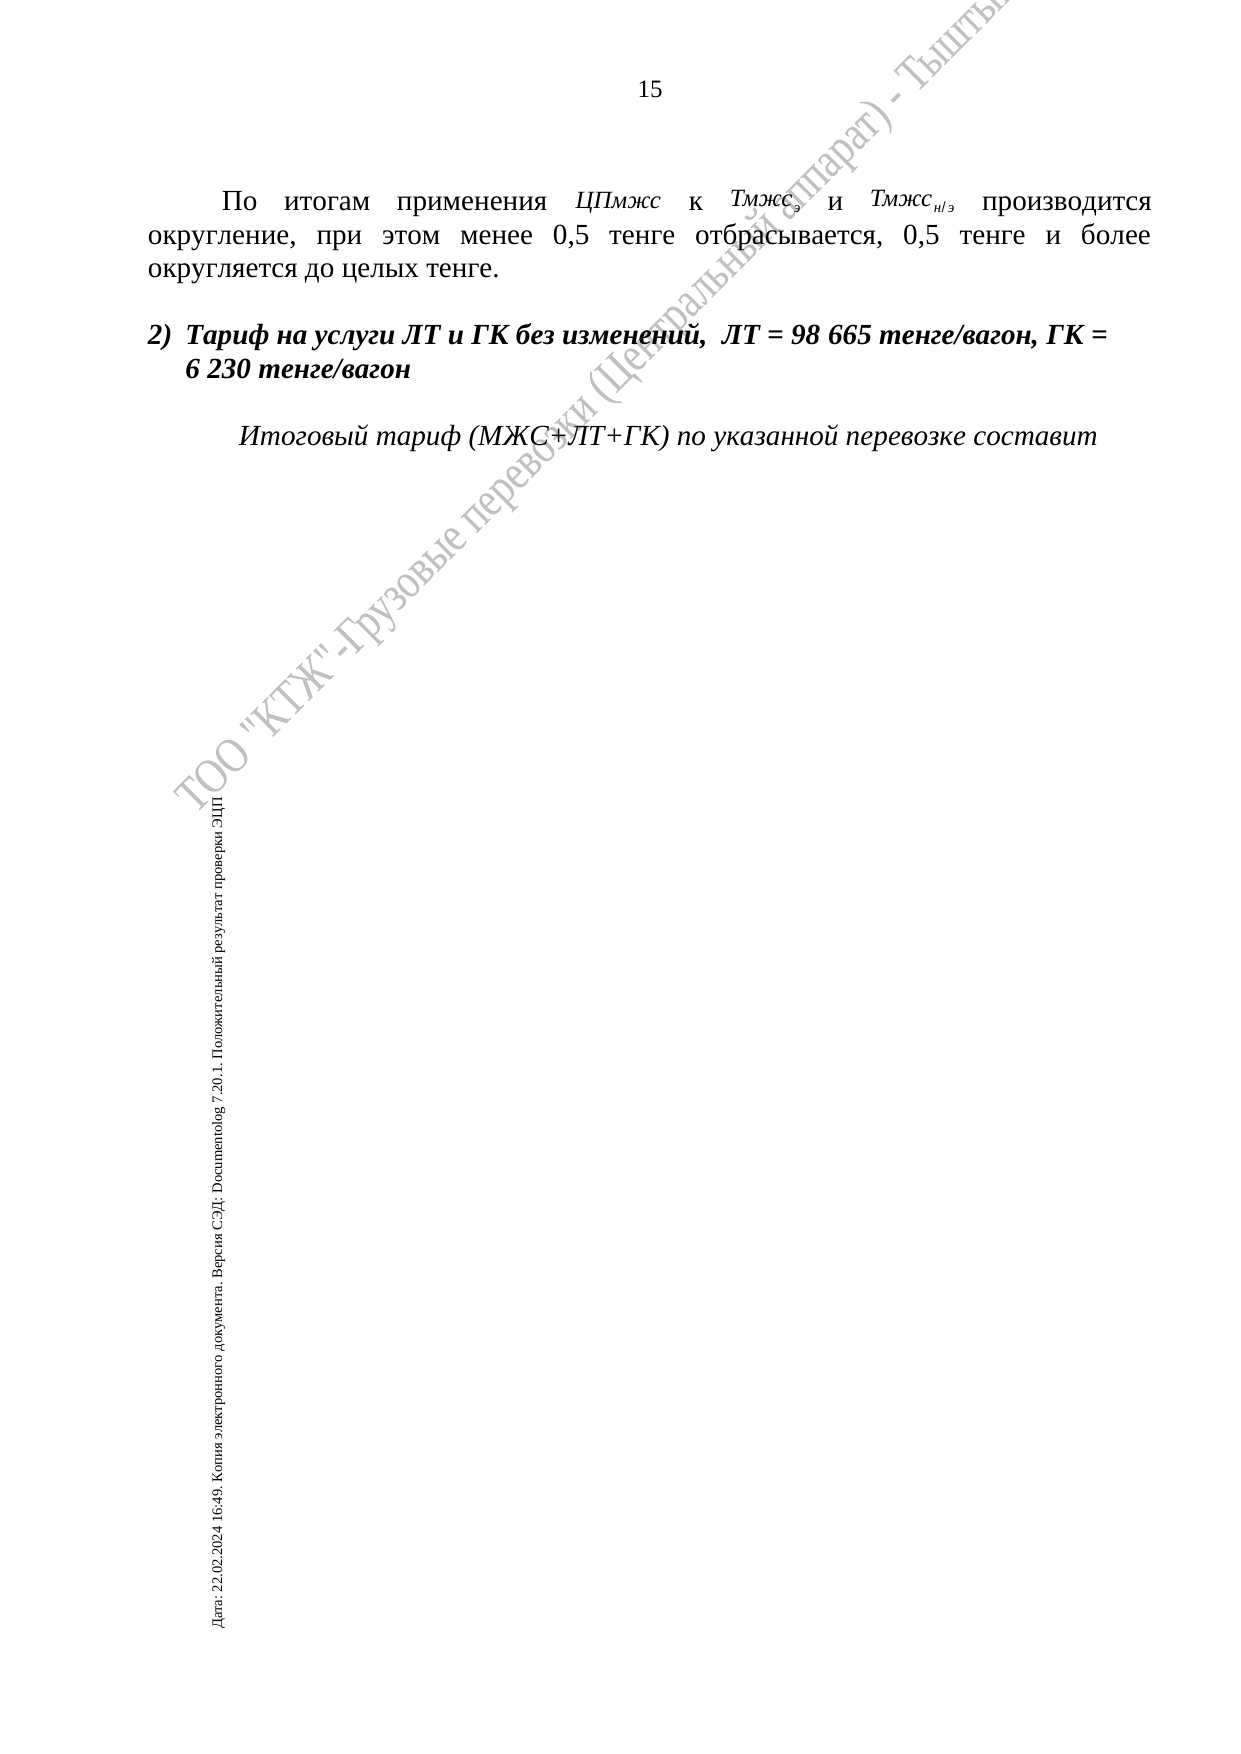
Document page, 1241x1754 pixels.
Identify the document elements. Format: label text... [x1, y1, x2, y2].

list Тариф на услуги ЛТ и ГК без изменений, ЛТ = 98 665 тенге/вагон, ГК = 6 230 тенге/вагон [148, 317, 1152, 384]
text По итогам применения к и производится округление, при этом менее 0,5 тенге отбрасывается, 0,5 тенге и более округляется до целых тенге. [148, 183, 1152, 284]
list Итоговый тариф (МЖС+ЛТ+ГК) по указанной перевозке составит [185, 418, 1152, 452]
